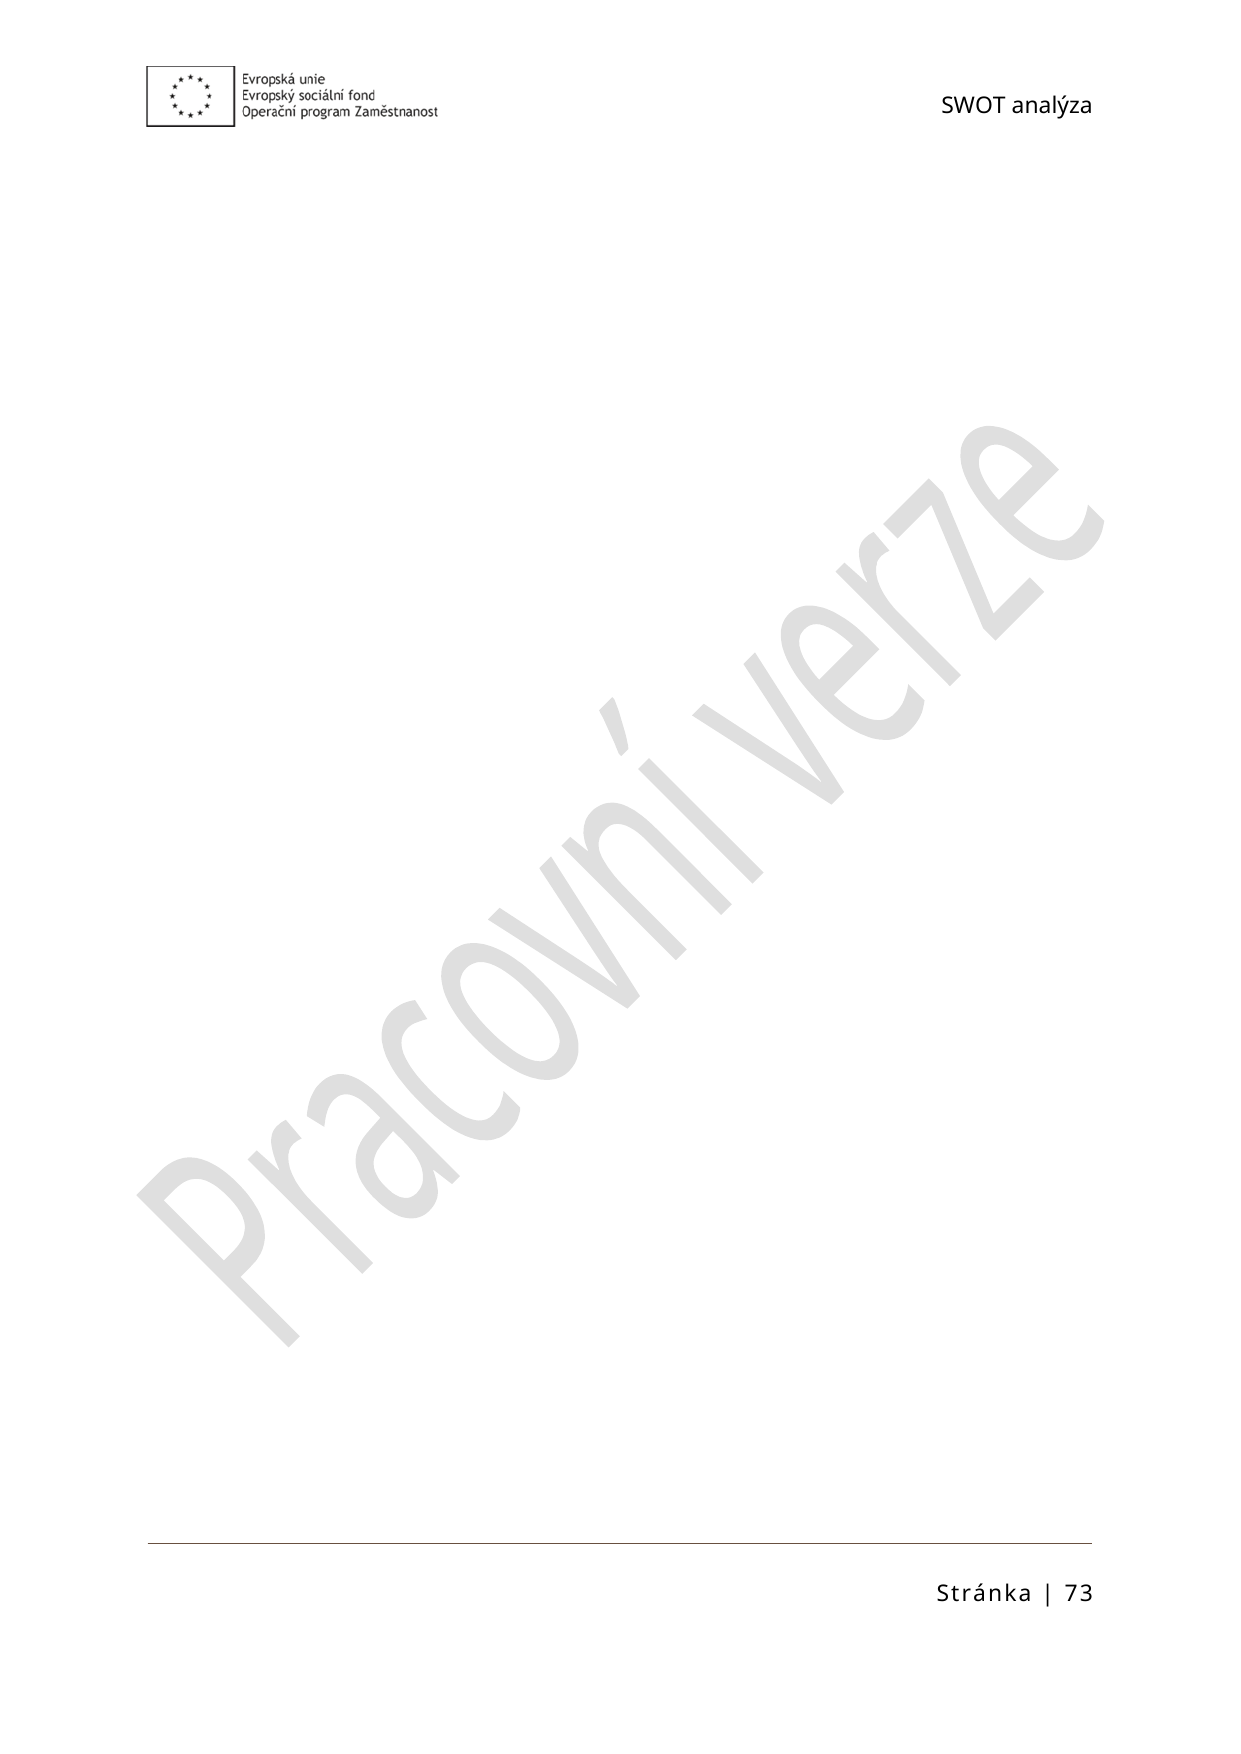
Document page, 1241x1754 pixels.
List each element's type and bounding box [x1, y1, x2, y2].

picture [146, 66, 438, 127]
